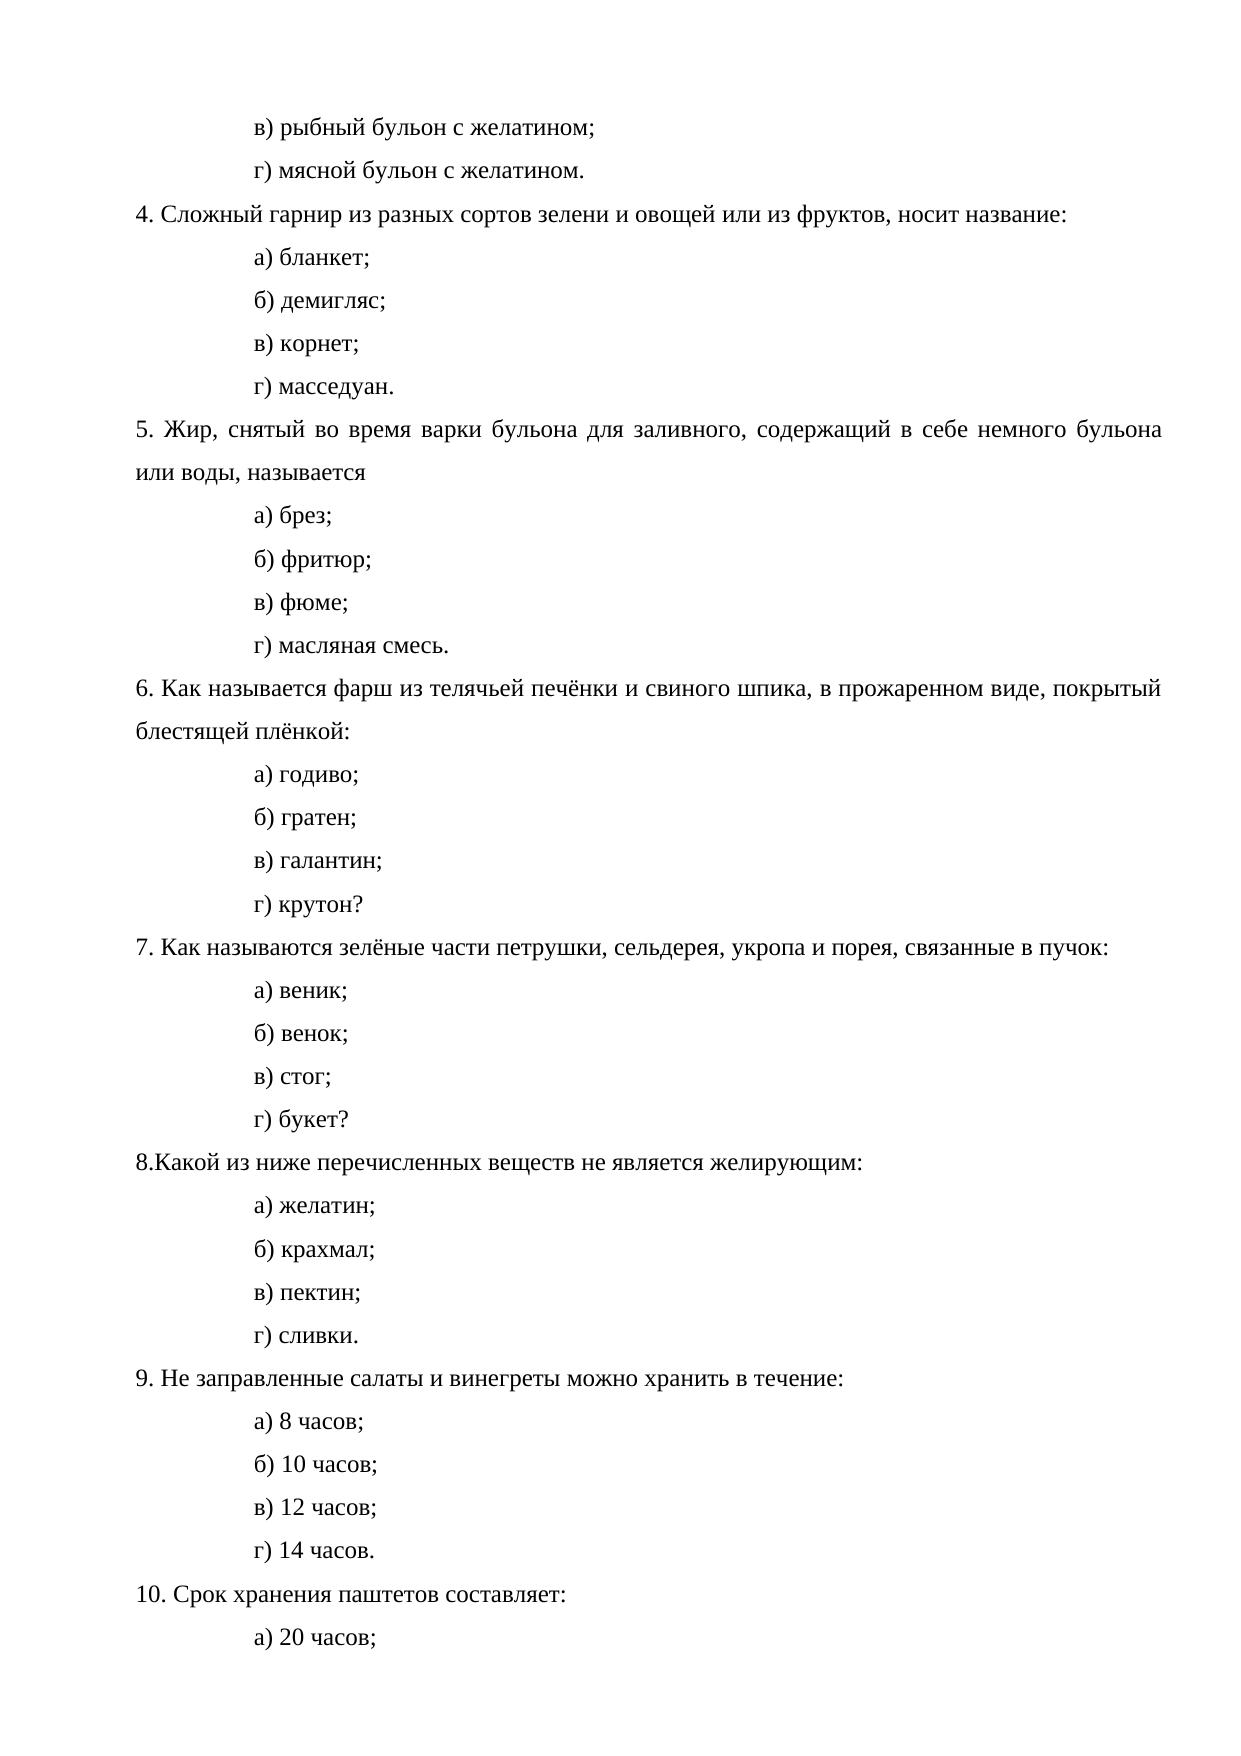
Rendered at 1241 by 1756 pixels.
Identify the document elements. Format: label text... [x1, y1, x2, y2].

text г) 14 часов. [135, 1536, 1163, 1564]
text г) мясной бульон с желатином. [135, 156, 1163, 184]
text г) букет? [135, 1104, 1163, 1133]
text б) венок; [135, 1018, 1163, 1047]
text 7. Как называются зелёные части петрушки, сельдерея, укропа и порея, связанные в пучок: [135, 932, 1163, 961]
text в) корнет; [135, 328, 1163, 357]
text в) рыбный бульон с желатином; [135, 112, 1163, 141]
text 8.Какой из ниже перечисленных веществ не является желирующим: [135, 1147, 1163, 1176]
text а) брез; [135, 501, 1163, 529]
text г) масседуан. [135, 371, 1163, 400]
text а) 8 часов; [135, 1406, 1163, 1435]
text б) крахмал; [135, 1234, 1163, 1262]
text а) веник; [135, 975, 1163, 1004]
text г) крутон? [135, 889, 1163, 917]
text б) 10 часов; [135, 1449, 1163, 1478]
text в) 12 часов; [135, 1492, 1163, 1521]
text г) масляная смесь. [135, 630, 1163, 659]
text 6. Как называется фарш из телячьей печёнки и свиного шпика, в прожаренном виде, покрытый блестящей плёнкой: [135, 673, 1163, 745]
text 9. Не заправленные салаты и винегреты можно хранить в течение: [135, 1363, 1163, 1392]
text 4. Сложный гарнир из разных сортов зелени и овощей или из фруктов, носит название: [135, 199, 1163, 227]
text а) бланкет; [135, 242, 1163, 271]
text б) гратен; [135, 802, 1163, 831]
text б) демигляс; [135, 285, 1163, 314]
text б) фритюр; [135, 544, 1163, 572]
text г) сливки. [135, 1320, 1163, 1349]
text 5. Жир, снятый во время варки бульона для заливного, содержащий в себе немного бульона или воды, называется [135, 414, 1163, 486]
text в) галантин; [135, 846, 1163, 874]
text а) 20 часов; [135, 1622, 1163, 1651]
text в) фюме; [135, 587, 1163, 616]
text а) годиво; [135, 759, 1163, 788]
text а) желатин; [135, 1191, 1163, 1219]
text в) пектин; [135, 1277, 1163, 1306]
text 10. Срок хранения паштетов составляет: [135, 1579, 1163, 1607]
text в) стог; [135, 1061, 1163, 1090]
